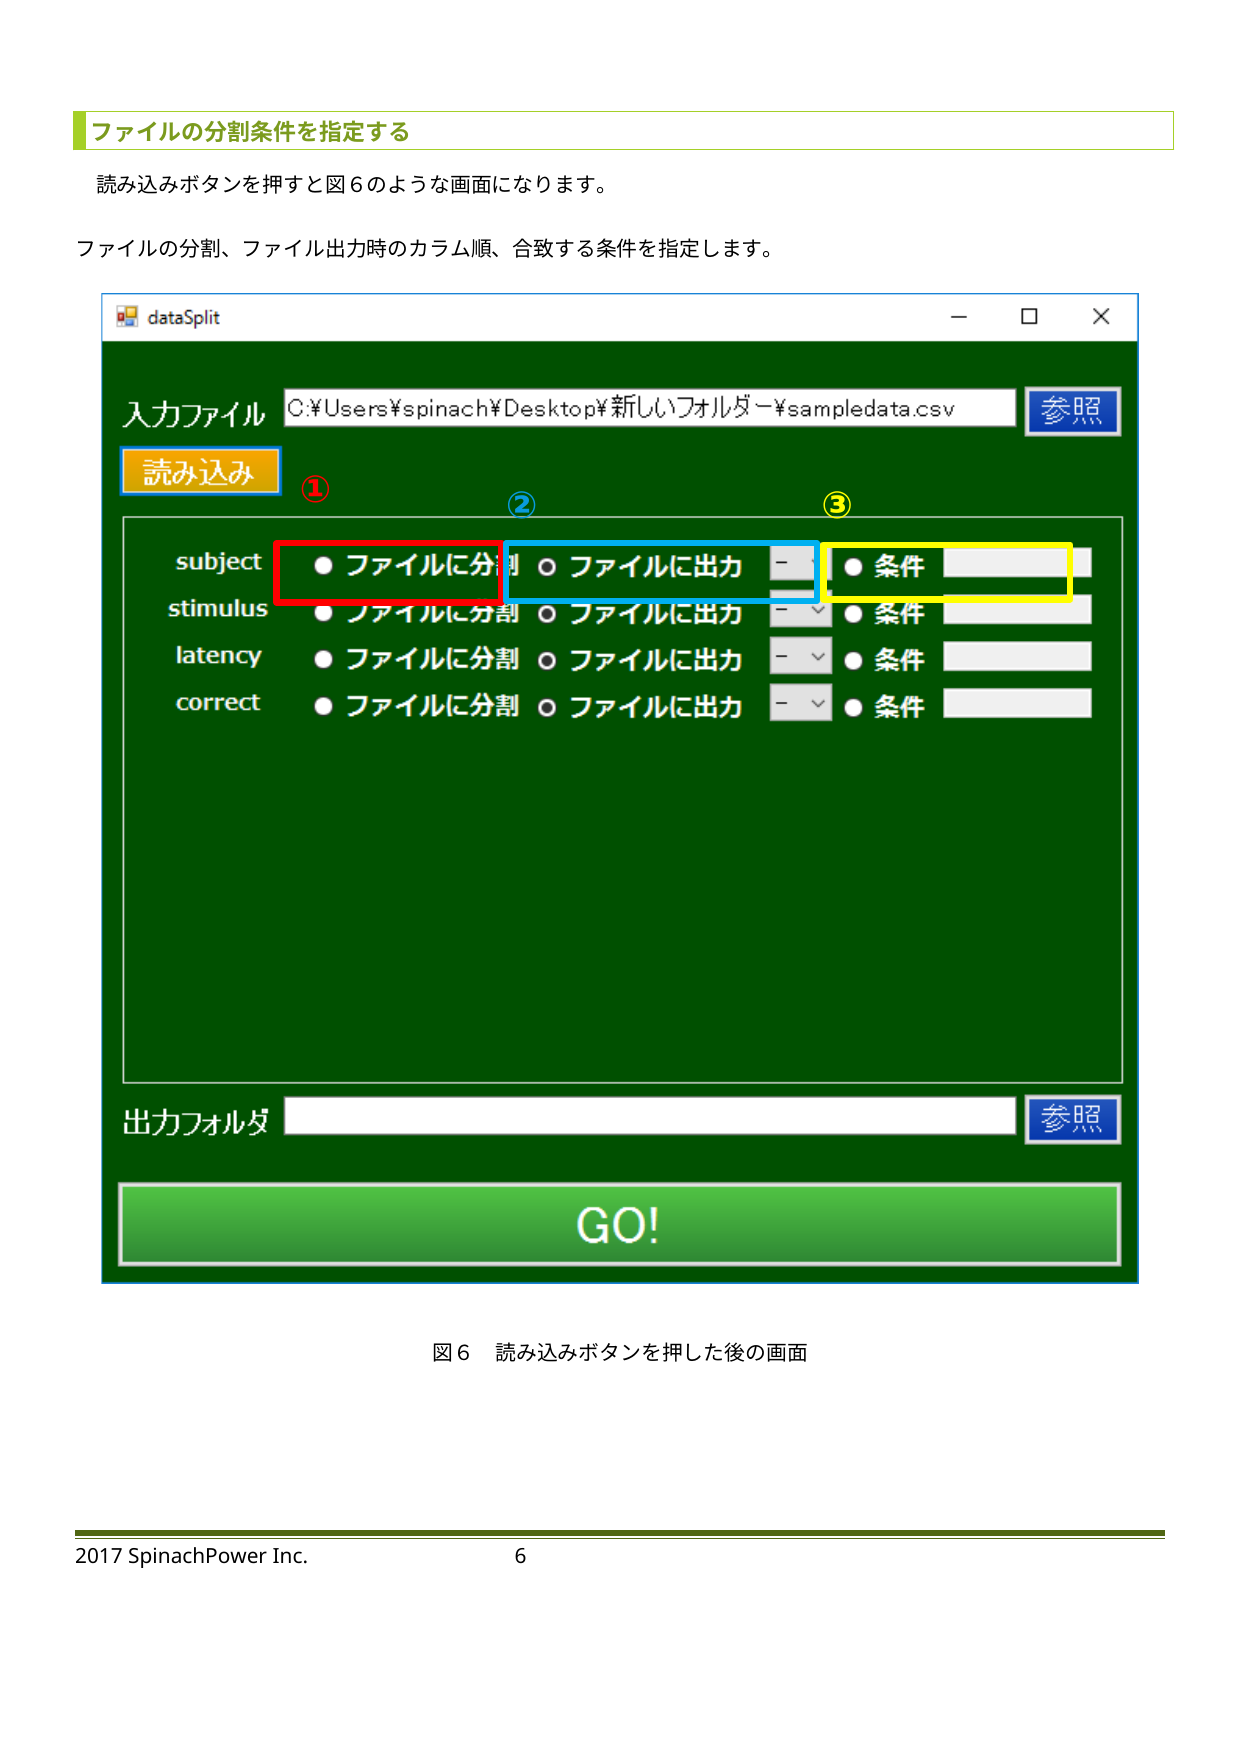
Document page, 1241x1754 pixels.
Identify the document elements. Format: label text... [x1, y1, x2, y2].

text ファイルの分割、ファイル出力時のカラム順、合致する条件を指定します。 [75, 229, 1165, 267]
subtitle ファイルの分割条件を指定する [86, 112, 1173, 149]
text 読み込みボタンを押すと図６のような画面になります。 [75, 165, 1165, 202]
picture [101, 293, 1139, 1284]
text 図６ 読み込みボタンを押した後の画面 [75, 1332, 1165, 1370]
